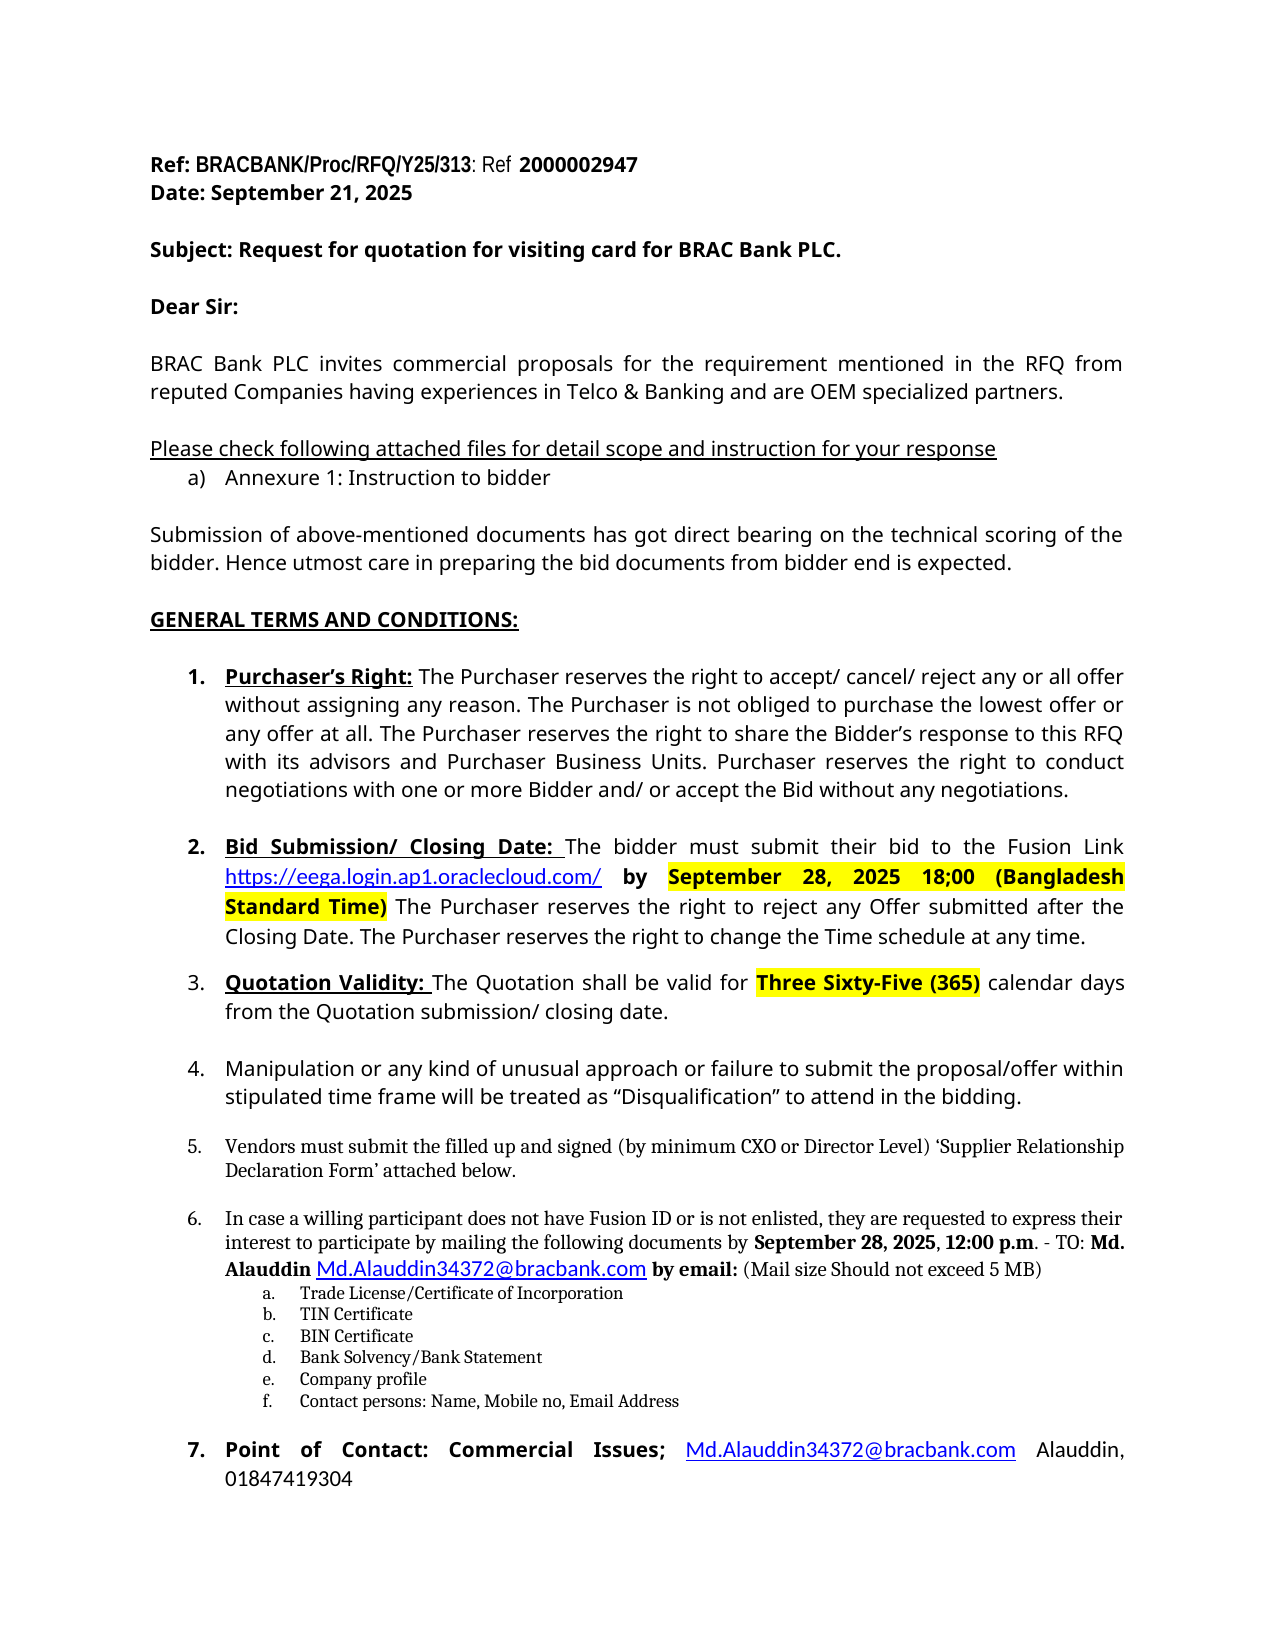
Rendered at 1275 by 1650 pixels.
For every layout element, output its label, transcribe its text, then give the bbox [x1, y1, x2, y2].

list Purchaser’s Right: The Purchaser reserves the right to accept/ cancel/ reject any or all offer without assigning any reason. The Purchaser is not obliged to purchase the lowest offer or any offer at all. The Purchaser reserves the right to share the Bidder’s response to this RFQ with its advisors and Purchaser Business Units. Purchaser reserves the right to conduct negotiations with one or more Bidder and/ or accept the Bid without any negotiations. [187, 662, 1125, 804]
list Point of Contact: Commercial Issues; Md.Alauddin34372@bracbank.com Alauddin, 01847419304 [187, 1436, 1125, 1492]
list Contact persons: Name, Mobile no, Email Address [262, 1390, 1125, 1412]
text Dear Sir: [150, 292, 1125, 321]
list Bid Submission/ Closing Date: The bidder must submit their bid to the Fusion Link https://eega.login.ap1.oraclecloud.com/ by September 28, 2025 18;00 (Bangladesh Standard Time) The Purchaser reserves the right to reject any Offer submitted after the Closing Date. The Purchaser reserves the right to change the Time schedule at any time. [187, 832, 1125, 950]
list Vendors must submit the filled up and signed (by minimum CXO or Director Level) ‘Supplier Relationship Declaration Form’ attached below. [187, 1134, 1125, 1182]
text Submission of above-mentioned documents has got direct bearing on the technical scoring of the bidder. Hence utmost care in preparing the bid documents from bidder end is expected. [150, 520, 1125, 577]
text Please check following attached files for detail scope and instruction for your response [150, 434, 1125, 463]
text Ref: BRACBANK/Proc/RFQ/Y25/313: Ref 2000002947 [150, 150, 1125, 178]
list Quotation Validity: The Quotation shall be valid for Three Sixty-Five (365) calendar days from the Quotation submission/ closing date. [187, 968, 1125, 1025]
list In case a willing participant does not have Fusion ID or is not enlisted, they are requested to express their interest to participate by mailing the following documents by September 28, 2025, 12:00 p.m. - TO: Md. Alauddin Md.Alauddin34372@bracbank.com by email: (Mail size Should not exceed 5 MB) [187, 1206, 1125, 1282]
list TIN Certificate [262, 1304, 1125, 1325]
list Manipulation or any kind of unusual approach or failure to submit the proposal/offer within stipulated time frame will be treated as “Disqualification” to attend in the bidding. [187, 1054, 1125, 1111]
text Date: September 21, 2025 [150, 178, 1125, 207]
text Subject: Request for quotation for visiting card for BRAC Bank PLC. [150, 235, 1125, 264]
list BIN Certificate [262, 1325, 1125, 1347]
list Annexure 1: Instruction to bidder [187, 463, 1125, 491]
list Company profile [262, 1368, 1125, 1390]
text GENERAL TERMS AND CONDITIONS: [150, 605, 1125, 633]
list Trade License/Certificate of Incorporation [262, 1282, 1125, 1304]
text BRAC Bank PLC invites commercial proposals for the requirement mentioned in the RFQ from reputed Companies having experiences in Telco & Banking and are OEM specialized partners. [150, 349, 1125, 406]
list Bank Solvency/Bank Statement [262, 1347, 1125, 1368]
